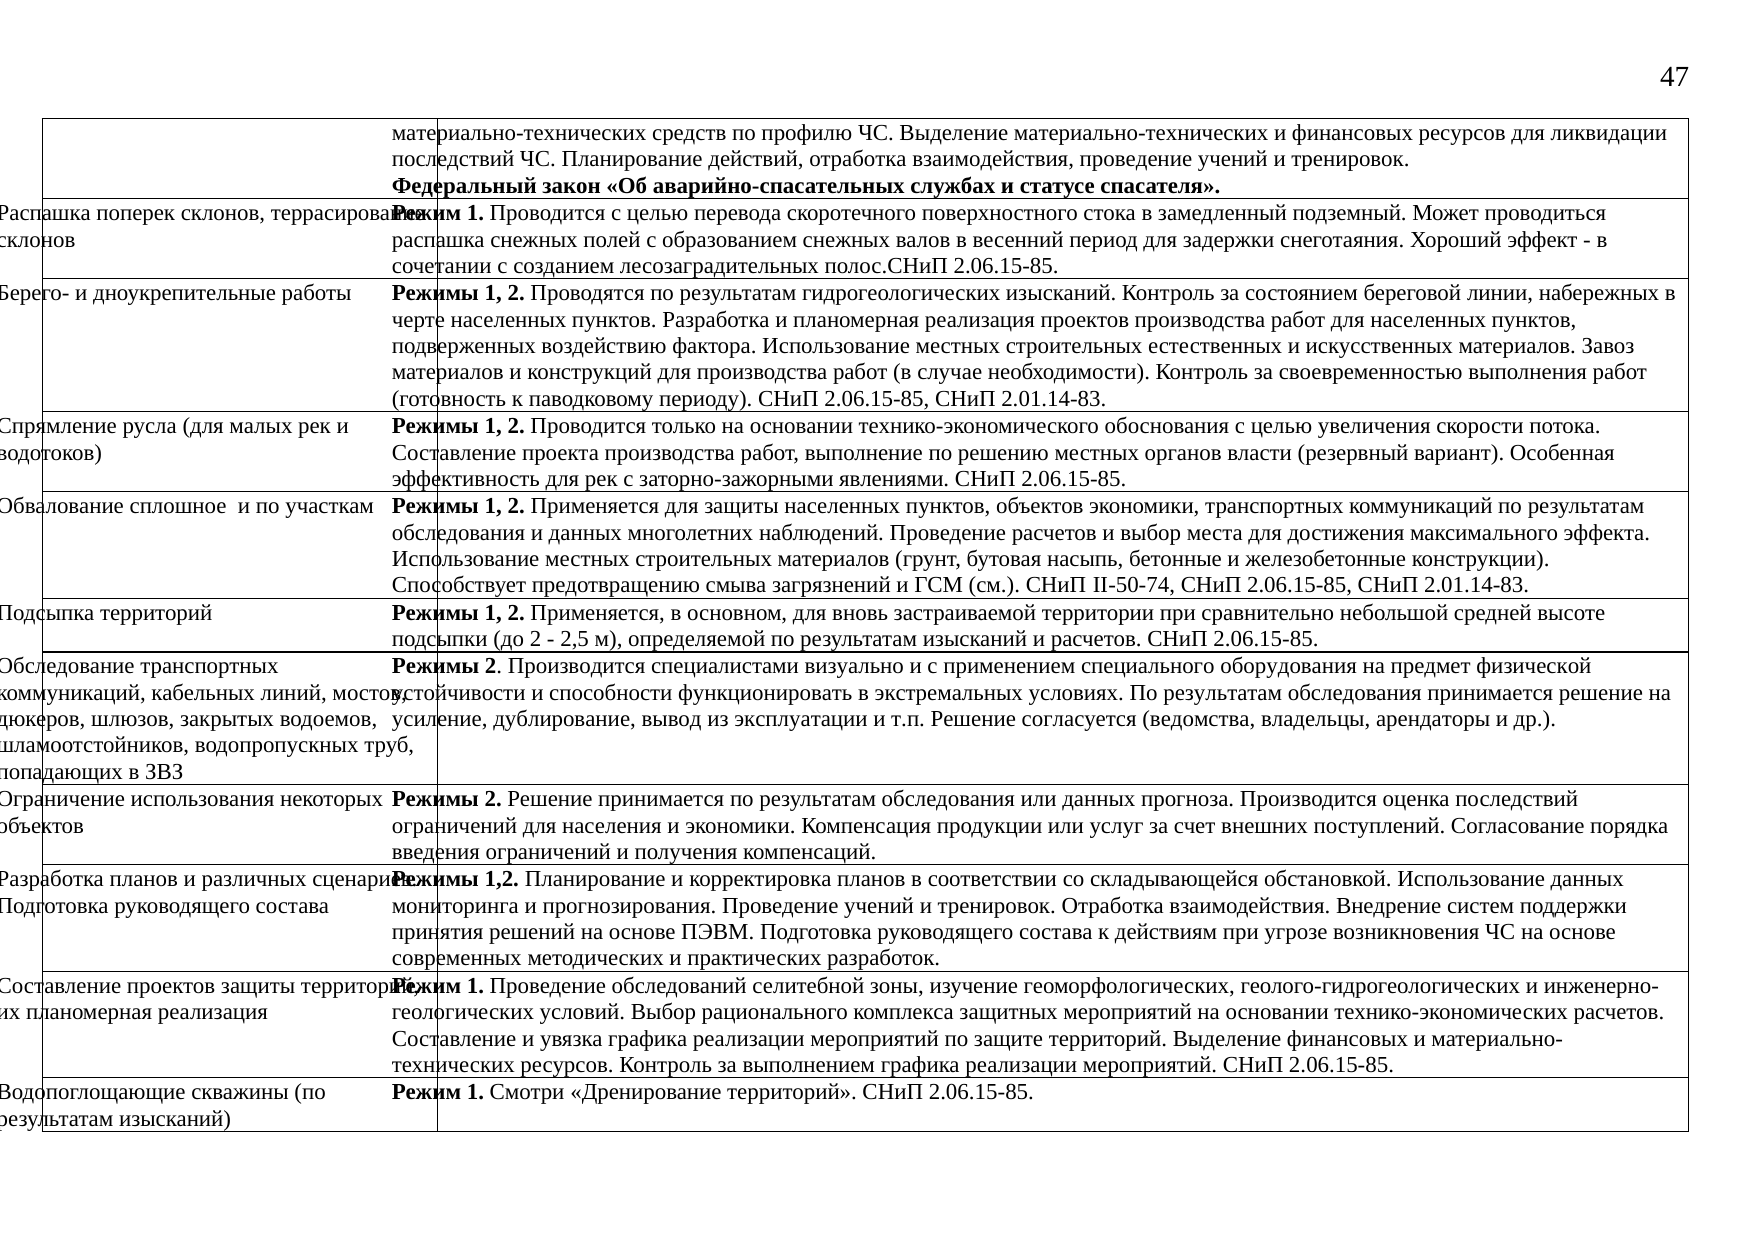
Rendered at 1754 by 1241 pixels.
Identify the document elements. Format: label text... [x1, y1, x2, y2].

table_cell Режим 1. Проводится с целью перевода скоротечного поверхностного стока в замедленный подземный. Может проводиться распашка снежных полей с образованием снежных валов в весенний период для задержки снеготаяния. Хороший эффект - в сочетании с созданием лесозаградительных полос.СНиП 2.06.15-85. [438, 199, 1688, 278]
table_cell Обследование транспортных коммуникаций, кабельных линий, мостов, дюкеров, шлюзов, закрытых водоемов, шламоотстойников, водопропускных труб, попадающих в ЗВЗ [43, 653, 437, 784]
table_cell Режимы 1, 2. Проводятся по результатам гидрогеологических изысканий. Контроль за состоянием береговой линии, набережных в черте населенных пунктов. Разработка и планомерная реализация проектов производства работ для населенных пунктов, подверженных воздействию фактора. Использование местных строительных естественных и искусственных материалов. Завоз материалов и конструкций для производства работ (в случае необходимости). Контроль за своевременностью выполнения работ (готовность к паводковому периоду). СНиП 2.06.15-85, СНиП 2.01.14-83. [438, 279, 1688, 411]
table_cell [43, 119, 437, 198]
table_cell Режимы 1, 2. Применяется для защиты населенных пунктов, объектов экономики, транспортных коммуникаций по результатам обследования и данных многолетних наблюдений. Проведение расчетов и выбор места для достижения максимального эффекта. Использование местных строительных материалов (грунт, бутовая насыпь, бетонные и железобетонные конструкции). Способствует предотвращению смыва загрязнений и ГСМ (см.). СНиП II-50-74, СНиП 2.06.15-85, СНиП 2.01.14-83. [438, 492, 1688, 598]
table_cell Режимы 1, 2. Проводится только на основании технико-экономического обоснования с целью увеличения скорости потока. Составление проекта производства работ, выполнение по решению местных органов власти (резервный вариант). Особенная эффективность для рек с заторно-зажорными явлениями. СНиП 2.06.15-85. [438, 412, 1688, 491]
table_cell Составление проектов защиты территорий, их планомерная реализация [43, 972, 437, 1077]
table_cell Режимы 2. Производится специалистами визуально и с применением специального оборудования на предмет физической устойчивости и способности функционировать в экстремальных условиях. По результатам обследования принимается решение на усиление, дублирование, вывод из эксплуатации и т.п. Решение согласуется (ведомства, владельцы, арендаторы и др.). [438, 653, 1688, 784]
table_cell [438, 119, 1688, 198]
table_cell Режим 1. Проведение обследований селитебной зоны, изучение геоморфологических, геолого-гидрогеологических и инженерно-геологических условий. Выбор рационального комплекса защитных мероприятий на основании технико-экономических расчетов. Составление и увязка графика реализации мероприятий по защите территорий. Выделение финансовых и материально-технических ресурсов. Контроль за выполнением графика реализации мероприятий. СНиП 2.06.15-85. [438, 972, 1688, 1077]
table_cell Режимы 1,2. Планирование и корректировка планов в соответствии со складывающейся обстановкой. Использование данных мониторинга и прогнозирования. Проведение учений и тренировок. Отработка взаимодействия. Внедрение систем поддержки принятия решений на основе ПЭВМ. Подготовка руководящего состава к действиям при угрозе возникновения ЧС на основе современных методических и практических разработок. [438, 865, 1688, 971]
table_cell Ограничение использования некоторых объектов [43, 785, 437, 864]
table_cell Режимы 2. Решение принимается по результатам обследования или данных прогноза. Производится оценка последствий ограничений для населения и экономики. Компенсация продукции или услуг за счет внешних поступлений. Согласование порядка введения ограничений и получения компенсаций. [438, 785, 1688, 864]
table_cell Режим 1. Смотри «Дренирование территорий». СНиП 2.06.15-85. [438, 1078, 1688, 1131]
table_cell Подсыпка территорий [43, 599, 437, 651]
table_cell Обвалование сплошное и по участкам [43, 492, 437, 598]
table_cell Берего- и дноукрепительные работы [43, 279, 437, 411]
table_cell Режимы 1, 2. Применяется, в основном, для вновь застраиваемой территории при сравнительно небольшой средней высоте подсыпки (до 2 - 2,5 м), определяемой по результатам изысканий и расчетов. СНиП 2.06.15-85. [438, 599, 1688, 651]
table_cell Распашка поперек склонов, террасирование склонов [43, 199, 437, 278]
table_cell Водопоглощающие скважины (по результатам изысканий) [43, 1078, 437, 1131]
table_cell Разработка планов и различных сценариев. Подготовка руководящего состава [43, 865, 437, 971]
table_cell Спрямление русла (для малых рек и водотоков) [43, 412, 437, 491]
